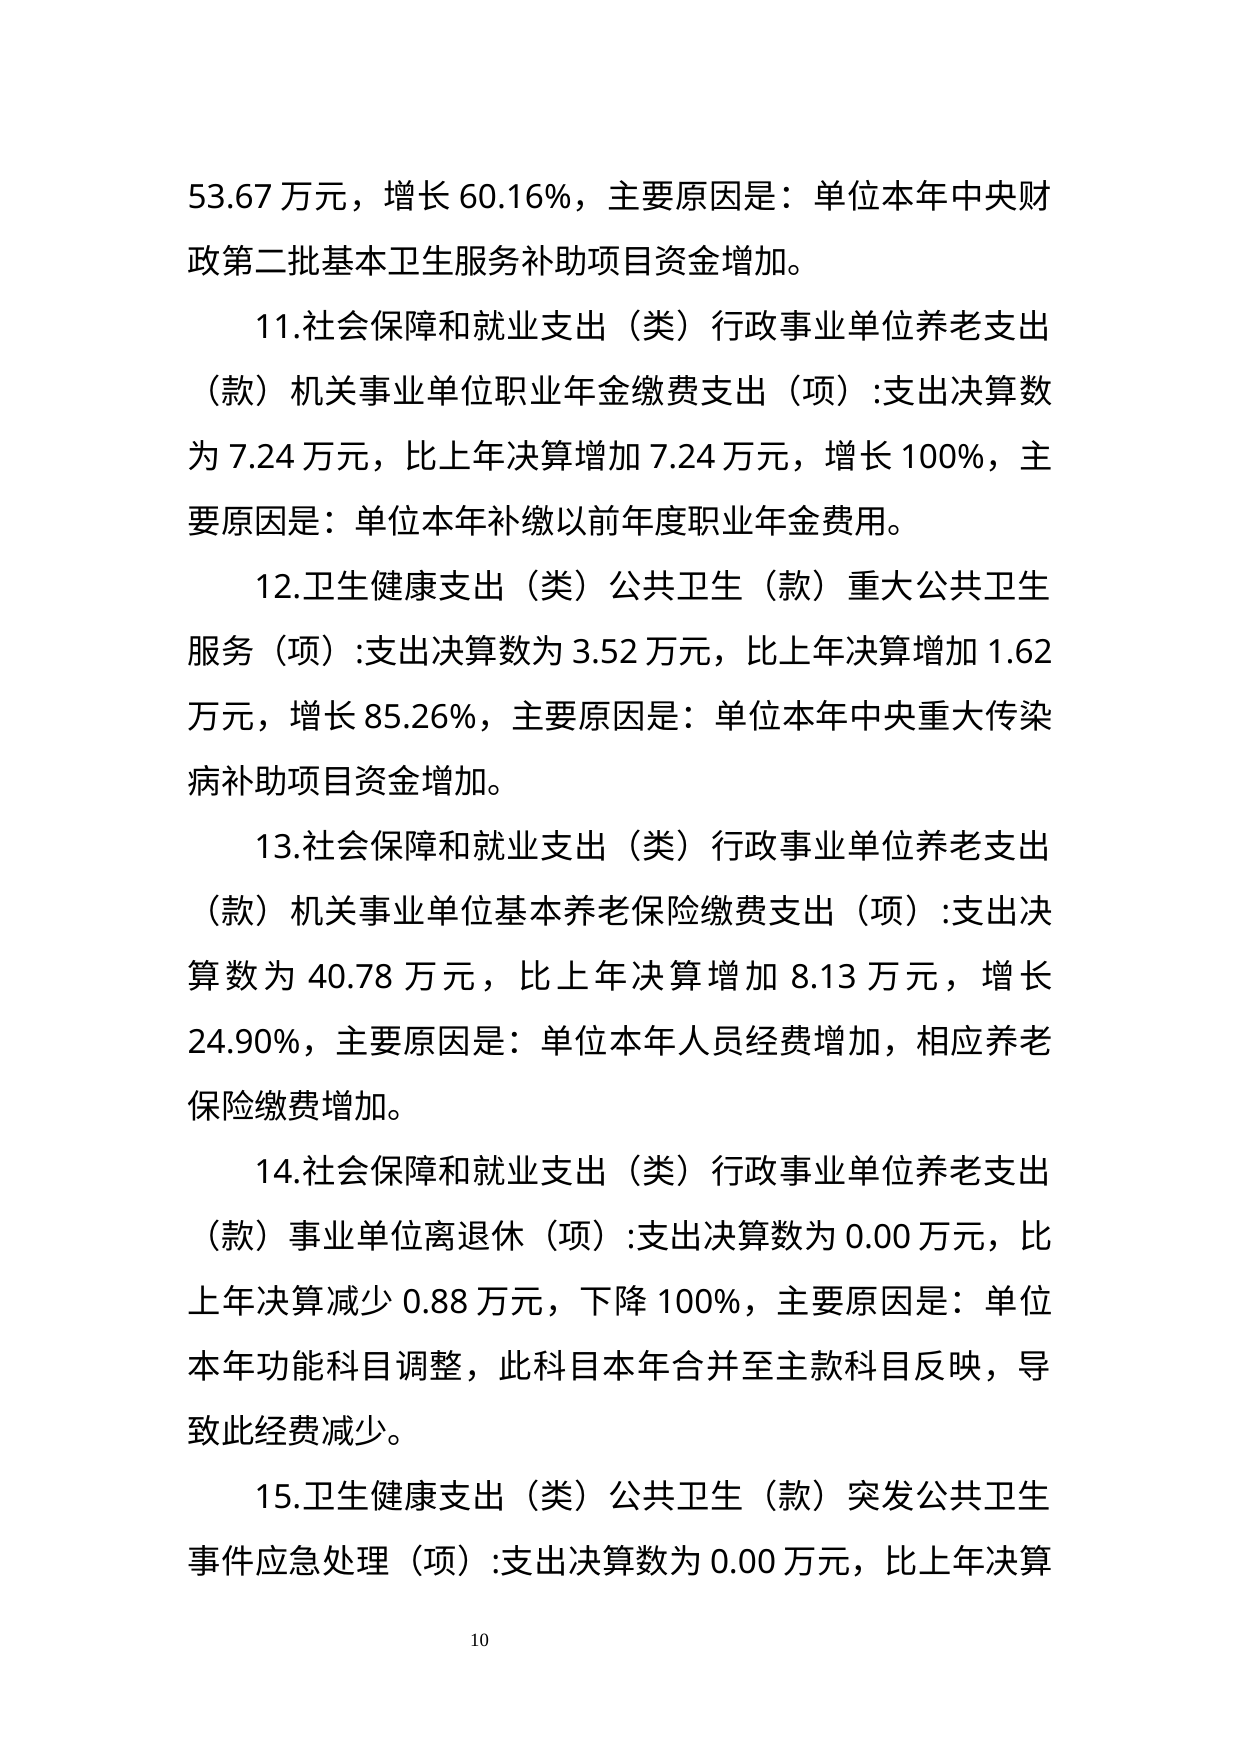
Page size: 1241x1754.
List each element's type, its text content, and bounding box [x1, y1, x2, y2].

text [187, 1462, 1053, 1592]
text 13.社会保障和就业支出（类）行政事业单位养老支出（款）机关事业单位基本养老保险缴费支出（项）:支出决算数为40.78万元，比上年决算增加8.13万元，增长24.90%，主要原因是：单位本年人员经费增加，相应养老保险缴费增加。 [187, 812, 1053, 1137]
text 11.社会保障和就业支出（类）行政事业单位养老支出（款）机关事业单位职业年金缴费支出（项）:支出决算数为7.24万元，比上年决算增加7.24万元，增长100%，主要原因是：单位本年补缴以前年度职业年金费用。 [187, 292, 1053, 552]
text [187, 162, 1053, 292]
text 12.卫生健康支出（类）公共卫生（款）重大公共卫生服务（项）:支出决算数为3.52万元，比上年决算增加1.62万元，增长85.26%，主要原因是：单位本年中央重大传染病补助项目资金增加。 [187, 552, 1053, 812]
text 14.社会保障和就业支出（类）行政事业单位养老支出（款）事业单位离退休（项）:支出决算数为0.00万元，比上年决算减少0.88万元，下降100%，主要原因是：单位本年功能科目调整，此科目本年合并至主款科目反映，导致此经费减少。 [187, 1137, 1053, 1462]
